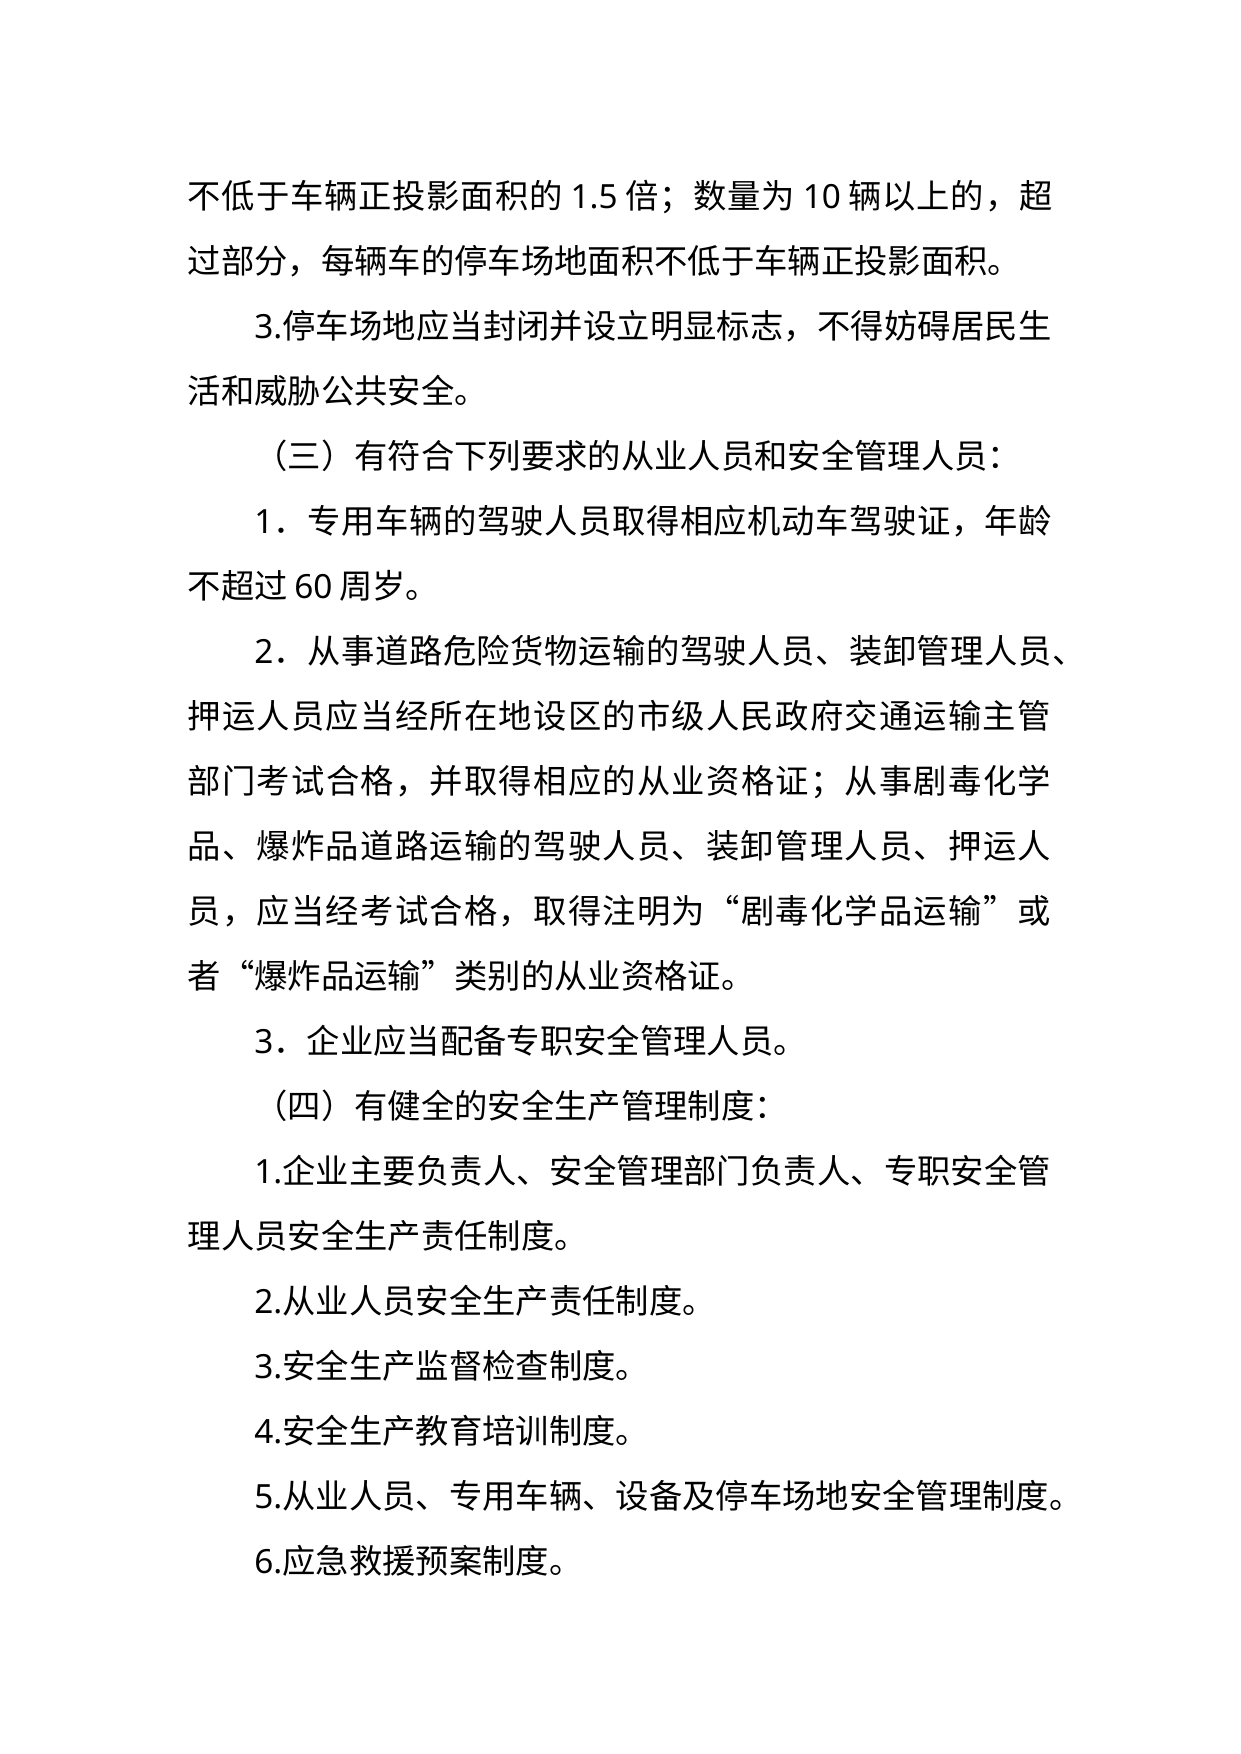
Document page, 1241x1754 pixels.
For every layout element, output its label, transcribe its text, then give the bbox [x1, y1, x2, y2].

text 1．专用车辆的驾驶人员取得相应机动车驾驶证，年龄不超过60周岁。 [187, 487, 1053, 617]
text 2．从事道路危险货物运输的驾驶人员、装卸管理人员、押运人员应当经所在地设区的市级人民政府交通运输主管部门考试合格，并取得相应的从业资格证；从事剧毒化学品、爆炸品道路运输的驾驶人员、装卸管理人员、押运人员，应当经考试合格，取得注明为“剧毒化学品运输”或者“爆炸品运输”类别的从业资格证。 [187, 617, 1053, 1007]
text 4.安全生产教育培训制度。 [187, 1397, 1053, 1462]
text 3.安全生产监督检查制度。 [187, 1332, 1053, 1397]
text 6.应急救援预案制度。 [187, 1527, 1053, 1592]
text 1.企业主要负责人、安全管理部门负责人、专职安全管理人员安全生产责任制度。 [187, 1137, 1053, 1267]
text 3．企业应当配备专职安全管理人员。 [187, 1007, 1053, 1072]
text 2.从业人员安全生产责任制度。 [187, 1267, 1053, 1332]
text 3.停车场地应当封闭并设立明显标志，不得妨碍居民生活和威胁公共安全。 [187, 292, 1053, 422]
text （四）有健全的安全生产管理制度： [187, 1072, 1053, 1137]
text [187, 162, 1053, 292]
text 5.从业人员、专用车辆、设备及停车场地安全管理制度。 [187, 1462, 1053, 1527]
text （三）有符合下列要求的从业人员和安全管理人员： [187, 422, 1053, 487]
